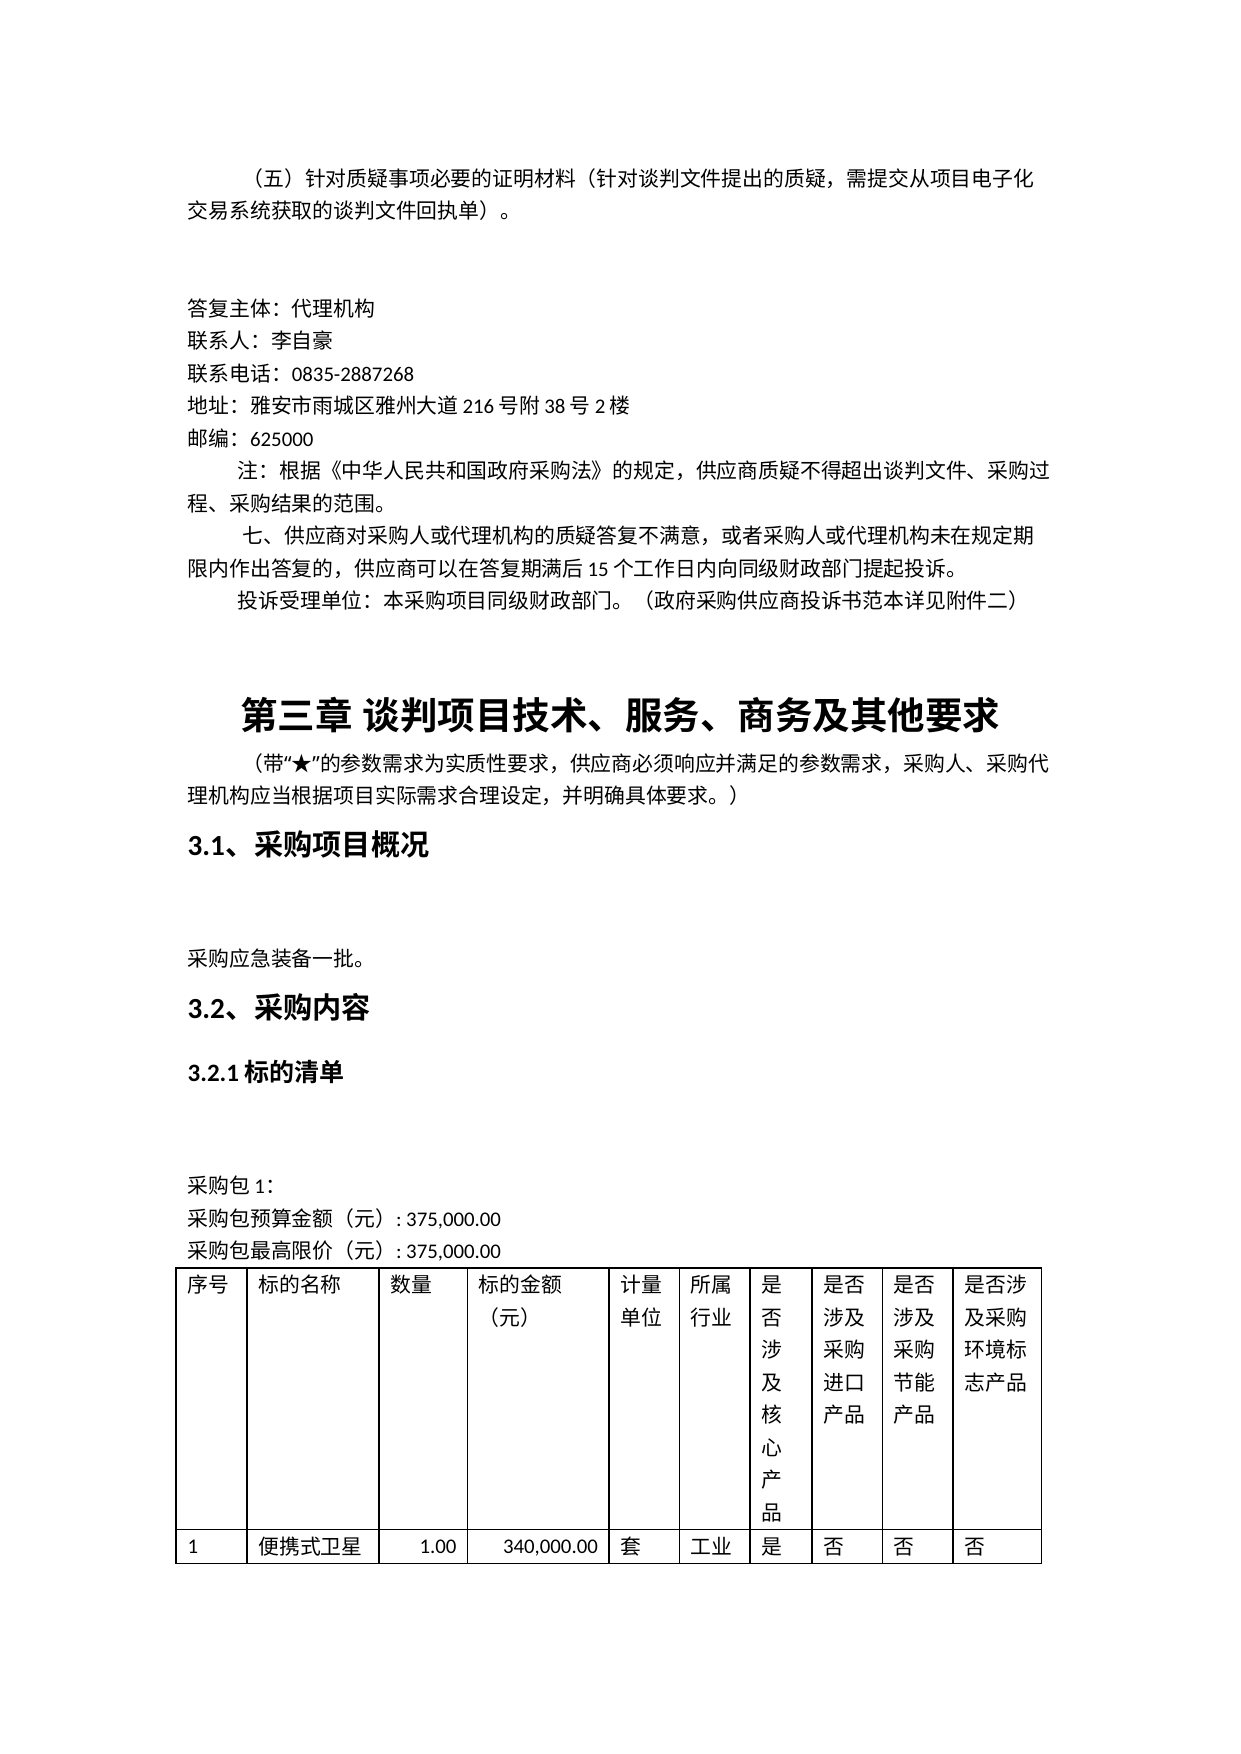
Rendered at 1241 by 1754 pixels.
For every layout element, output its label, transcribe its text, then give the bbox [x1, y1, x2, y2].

table_header 标的名称 [248, 1269, 378, 1528]
table_header 数量 [380, 1269, 467, 1528]
text 采购包1： [187, 1169, 1053, 1202]
text （五）针对质疑事项必要的证明材料（针对谈判文件提出的质疑，需提交从项目电子化交易系统获取的谈判文件回执单）。 [187, 162, 1053, 227]
text 3.2.1标的清单 [187, 1039, 1053, 1104]
text 地址：雅安市雨城区雅州大道216号附38号2楼 [187, 389, 1053, 422]
table_header 是否涉及采购进口产品 [813, 1269, 882, 1528]
table_cell 340,000.00 [468, 1530, 608, 1563]
text 联系人：李自豪 [187, 324, 1053, 357]
text 采购应急装备一批。 [187, 942, 1053, 974]
table_header 标的金额 （元） [468, 1269, 608, 1528]
table_cell 否 [954, 1530, 1041, 1563]
text 联系电话：0835-2887268 [187, 357, 1053, 389]
text （带“★”的参数需求为实质性要求，供应商必须响应并满足的参数需求，采购人、采购代理机构应当根据项目实际需求合理设定，并明确具体要求。） [187, 747, 1053, 812]
text 投诉受理单位：本采购项目同级财政部门。（政府采购供应商投诉书范本详见附件二） [187, 584, 1053, 617]
text 第三章 谈判项目技术、服务、商务及其他要求 [187, 682, 1053, 747]
table_cell 1 [177, 1530, 246, 1563]
text 七、供应商对采购人或代理机构的质疑答复不满意，或者采购人或代理机构未在规定期限内作出答复的，供应商可以在答复期满后15个工作日内向同级财政部门提起投诉。 [187, 519, 1053, 584]
table_cell 否 [813, 1530, 882, 1563]
table_cell 套 [610, 1530, 679, 1563]
table_cell 1.00 [380, 1530, 467, 1563]
table_header 所属行业 [680, 1269, 749, 1528]
table_cell 工业 [680, 1530, 749, 1563]
text 采购包最高限价（元）: 375,000.00 [187, 1234, 1053, 1267]
text 3.1、采购项目概况 [187, 812, 1053, 877]
text 邮编：625000 [187, 422, 1053, 454]
text 采购包预算金额（元）: 375,000.00 [187, 1202, 1053, 1234]
text 注：根据《中华人民共和国政府采购法》的规定，供应商质疑不得超出谈判文件、采购过程、采购结果的范围。 [187, 454, 1053, 519]
table_cell 否 [883, 1530, 952, 1563]
text 答复主体：代理机构 [187, 292, 1053, 324]
table_header 是否涉及采购节能产品 [883, 1269, 952, 1528]
table_header 序号 [177, 1269, 246, 1528]
table_header 计量单位 [610, 1269, 679, 1528]
text 3.2、采购内容 [187, 974, 1053, 1039]
table_header 是否涉及采购环境标志产品 [954, 1269, 1041, 1528]
table_header 是否涉及核心产品 [751, 1269, 811, 1528]
table_cell 是 [751, 1530, 811, 1563]
table_cell 便携式卫星地面接收设备 [248, 1530, 378, 1563]
